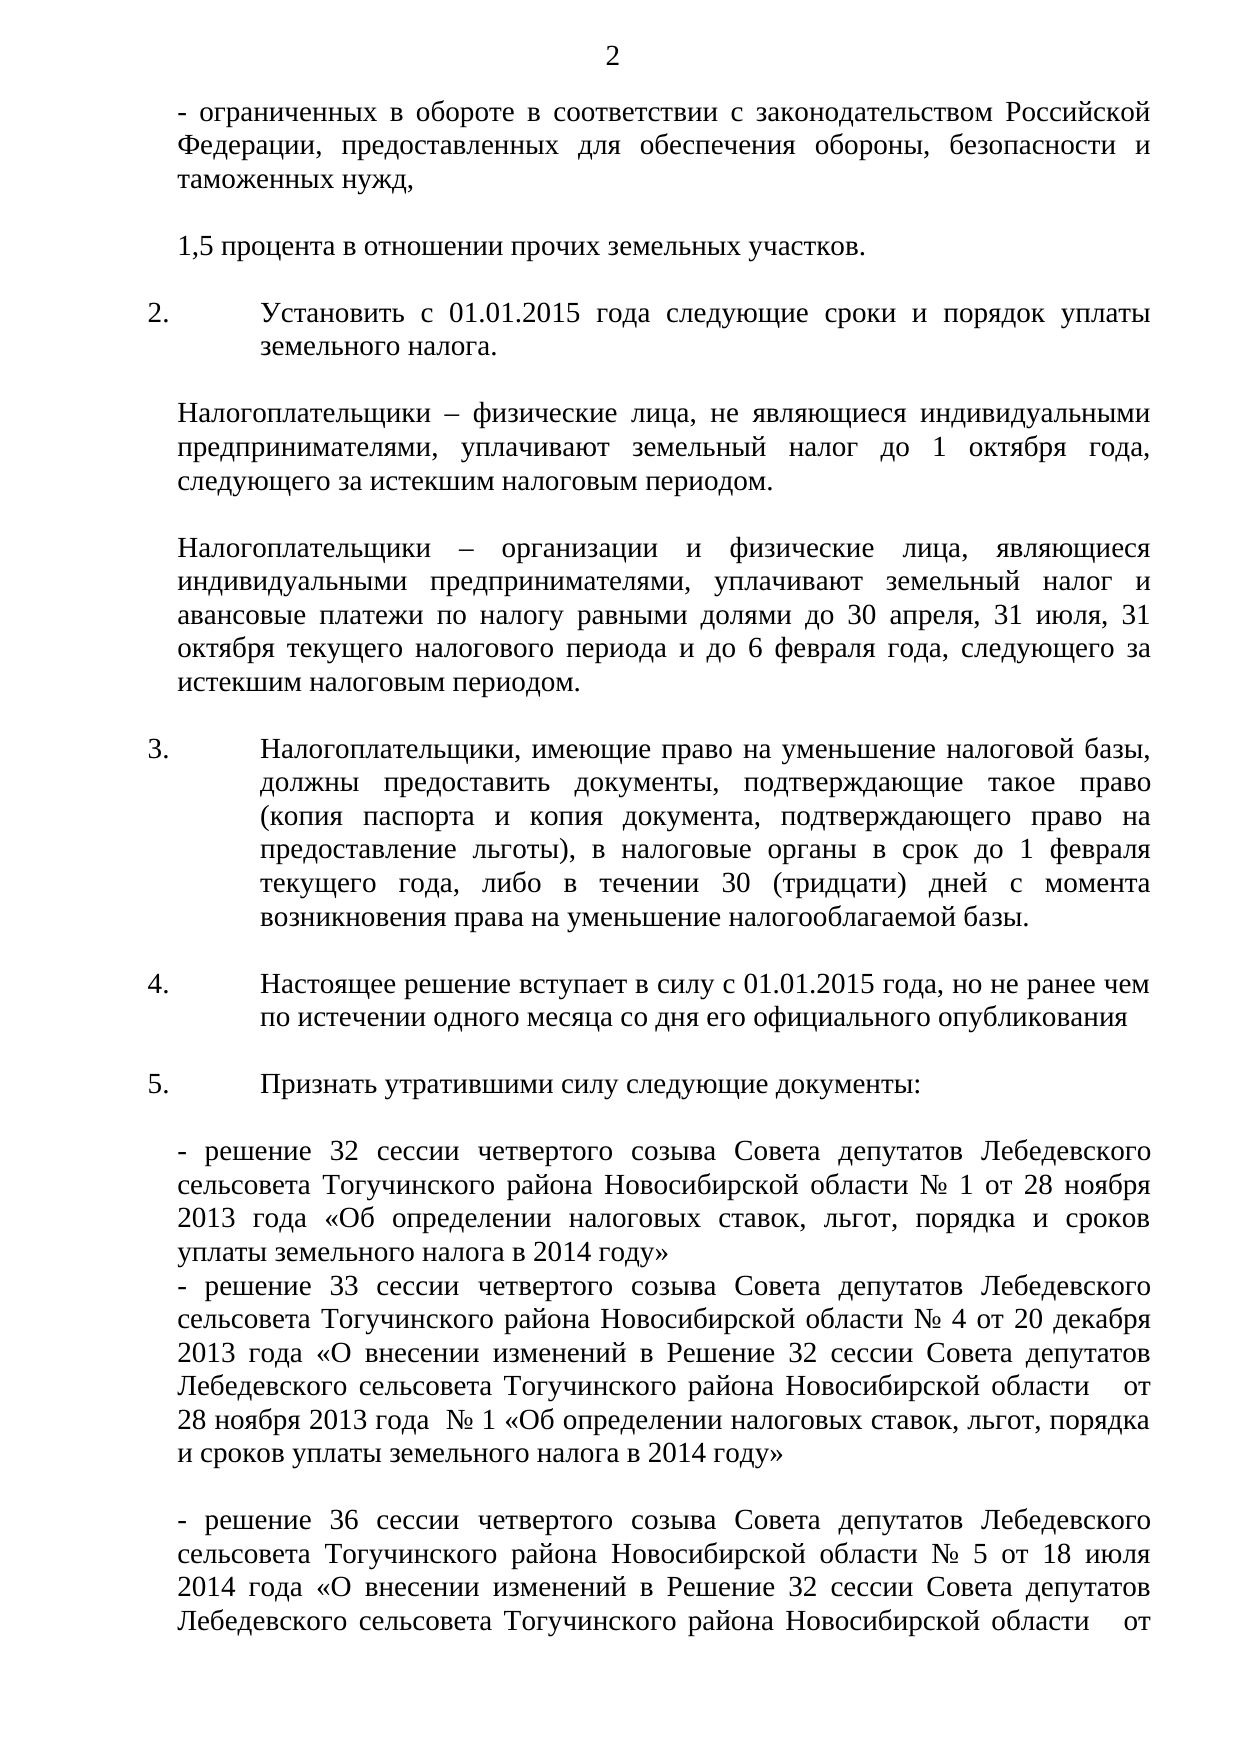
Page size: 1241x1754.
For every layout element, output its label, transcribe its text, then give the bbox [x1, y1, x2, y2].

list Налогоплательщики, имеющие право на уменьшение налоговой базы, должны предоставить документы, подтверждающие такое право (копия паспорта и копия документа, подтверждающего право на предоставление льготы), в налоговые органы в срок до 1 февраля текущего года, либо в течении 30 (тридцати) дней с момента возникновения права на уменьшение налогооблагаемой базы. [147, 731, 1152, 932]
list Признать утратившими силу следующие документы: [147, 1066, 1152, 1100]
text Налогоплательщики – физические лица, не являющиеся индивидуальными предпринимателями, уплачивают земельный налог до 1 октября года, следующего за истекшим налоговым периодом. [177, 396, 1152, 496]
text Налогоплательщики – организации и физические лица, являющиеся индивидуальными предпринимателями, уплачивают земельный налог и авансовые платежи по налогу равными долями до 30 апреля, 31 июля, 31 октября текущего налогового периода и до 6 февраля года, следующего за истекшим налоговым периодом. [177, 530, 1152, 697]
text - решение 32 сессии четвертого созыва Совета депутатов Лебедевского сельсовета Тогучинского района Новосибирской области № 1 от 28 ноября 2013 года «Об определении налоговых ставок, льгот, порядка и сроков уплаты земельного налога в 2014 году» [177, 1133, 1152, 1268]
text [177, 1502, 1152, 1637]
text - решение 33 сессии четвертого созыва Совета депутатов Лебедевского сельсовета Тогучинского района Новосибирской области № 4 от 20 декабря 2013 года «О внесении изменений в Решение 32 сессии Совета депутатов Лебедевского сельсовета Тогучинского района Новосибирской области от 28 ноября 2013 года № 1 «Об определении налоговых ставок, льгот, порядка и сроков уплаты земельного налога в 2014 году» [177, 1268, 1152, 1469]
list Настоящее решение вступает в силу с 01.01.2015 года, но не ранее чем по истечении одного месяца со дня его официального опубликования [147, 966, 1152, 1033]
text 1,5 процента в отношении прочих земельных участков. [177, 228, 1152, 261]
text - ограниченных в обороте в соответствии с законодательством Российской Федерации, предоставленных для обеспечения обороны, безопасности и таможенных нужд, [177, 94, 1152, 194]
list Установить с 01.01.2015 года следующие сроки и порядок уплаты земельного налога. [147, 295, 1152, 362]
